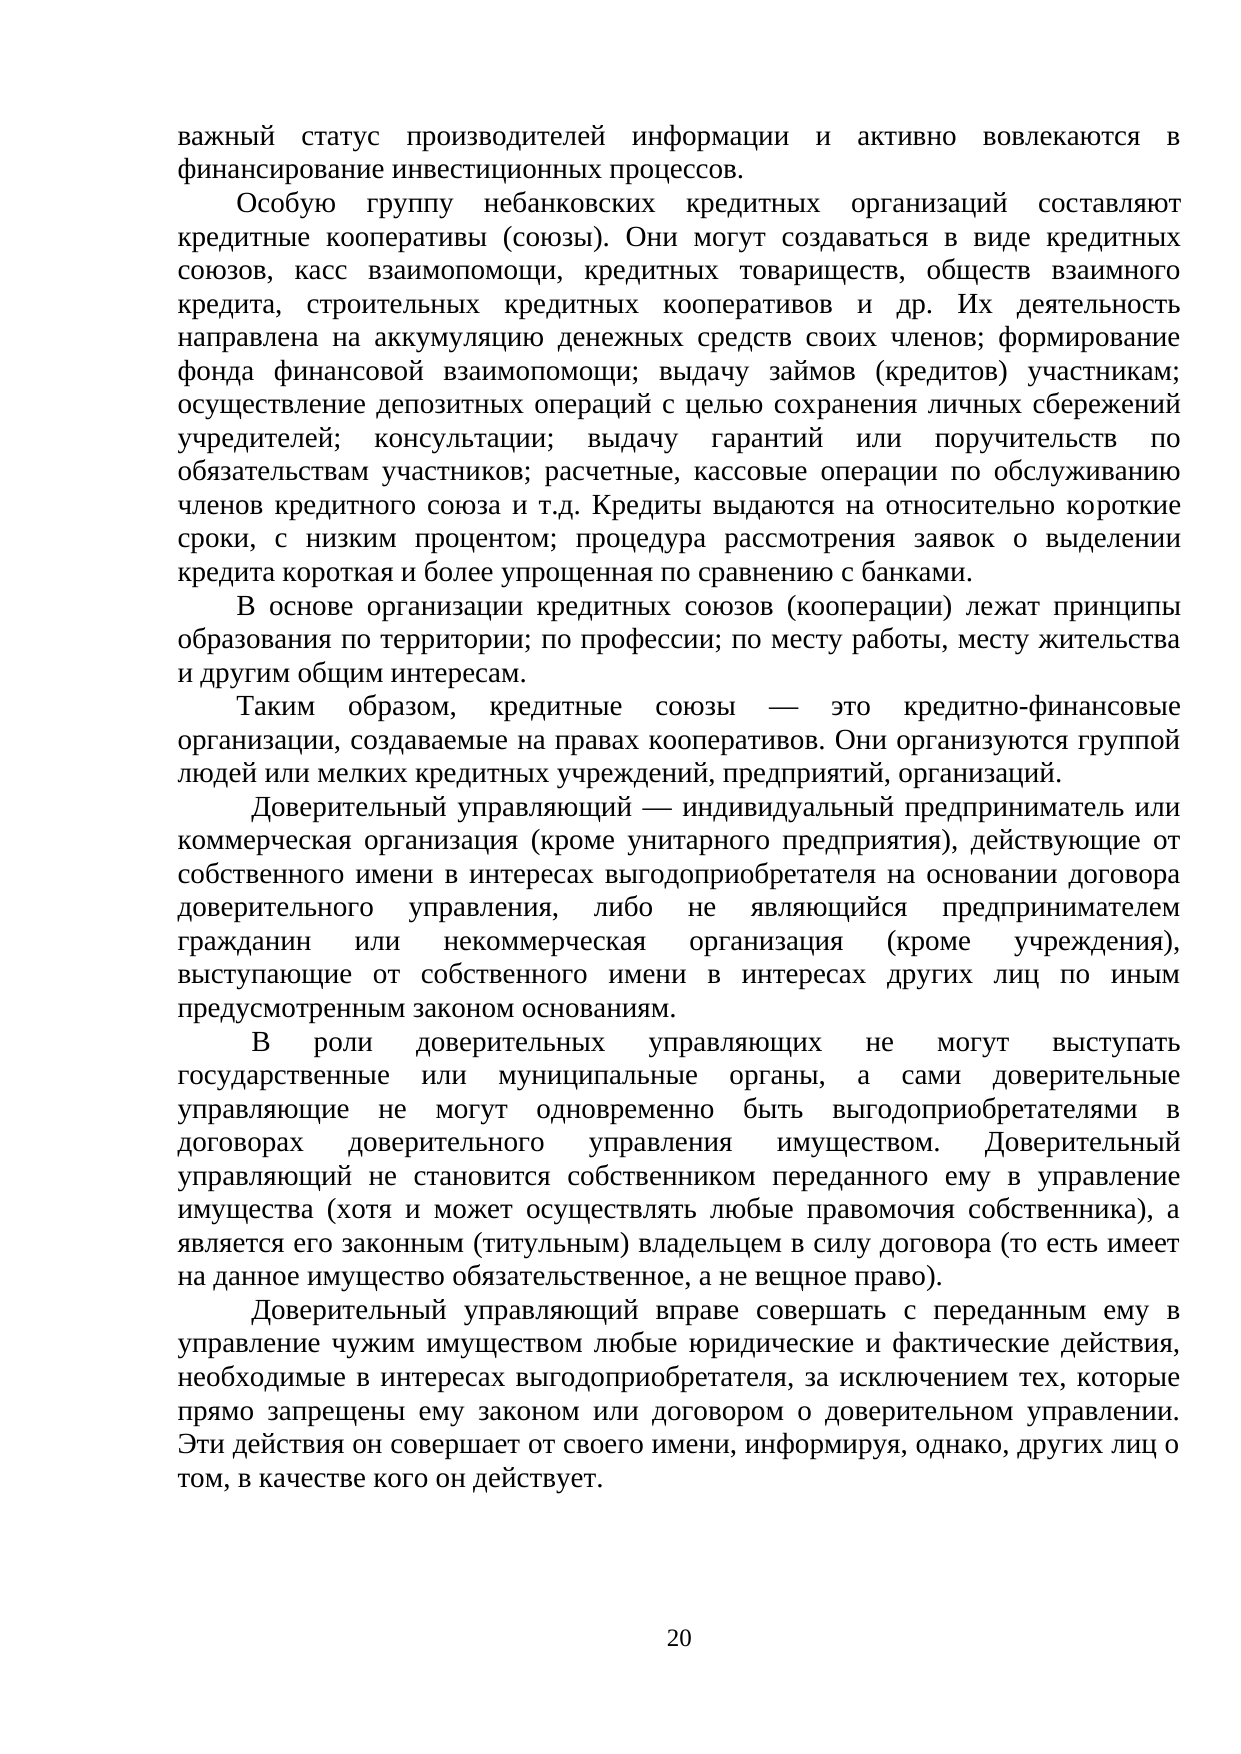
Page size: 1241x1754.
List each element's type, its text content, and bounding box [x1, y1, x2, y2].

text Доверительный управляющий вправе совершать с переданным ему в управление чужим имуществом любые юридические и фактические действия, необходимые в интересах выгодоприобретателя, за исключением тех, которые прямо запрещены ему законом или договором о доверительном управлении. Эти действия он совершает от своего имени, информируя, однако, других лиц о том, в качестве кого он действует. [177, 1292, 1181, 1493]
text В основе организации кредитных союзов (кооперации) лежат принципы образования по территории; по профессии; по месту работы, месту жительства и другим общим интересам. [177, 588, 1181, 688]
text Доверительный управляющий — индивидуальный предприниматель или коммерческая организация (кроме унитарного предприятия), действующие от собственного имени в интересах выгодоприобретателя на основании договора доверительного управления, либо не являющийся предпринимателем гражданин или некоммерческая организация (кроме учреждения), выступающие от собственного имени в интересах других лиц по иным предусмотренным законом основаниям. [177, 789, 1181, 1024]
text Таким образом, кредитные союзы — это кредитно-финансовые организации, создаваемые на правах кооперативов. Они организуются группой людей или мелких кредитных учреждений, предприятий, организаций. [177, 688, 1181, 789]
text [177, 118, 1181, 185]
text В роли доверительных управляющих не могут выступать государственные или муниципальные органы, а сами доверительные управляющие не могут одновременно быть выгодоприобретателями в договорах доверительного управления имуществом. Доверительный управляющий не становится собственником переданного ему в управление имущества (хотя и может осуществлять любые правомочия собственника), а является его законным (титульным) владельцем в силу договора (то есть имеет на данное имущество обязательственное, а не вещное право). [177, 1024, 1181, 1292]
text Особую группу небанковских кредитных организаций составляют кредитные кооперативы (союзы). Они могут создаваться в виде кредитных союзов, касс взаимопомощи, кредитных товариществ, обществ взаимного кредита, строительных кредитных кооперативов и др. Их деятельность направлена на аккумуляцию денежных средств своих членов; формирование фонда финансовой взаимопомощи; выдачу займов (кредитов) участникам; осуществление депозитных операций с целью сохранения личных сбережений учредителей; консультации; выдачу гарантий или поручительств по обязательствам участников; расчетные, кассовые операции по обслуживанию членов кредитного союза и т.д. Кредиты выдаются на относительно короткие сроки, с низким процентом; процедура рассмотрения заявок о выделении кредита короткая и более упрощенная по сравнению с банками. [177, 185, 1181, 588]
